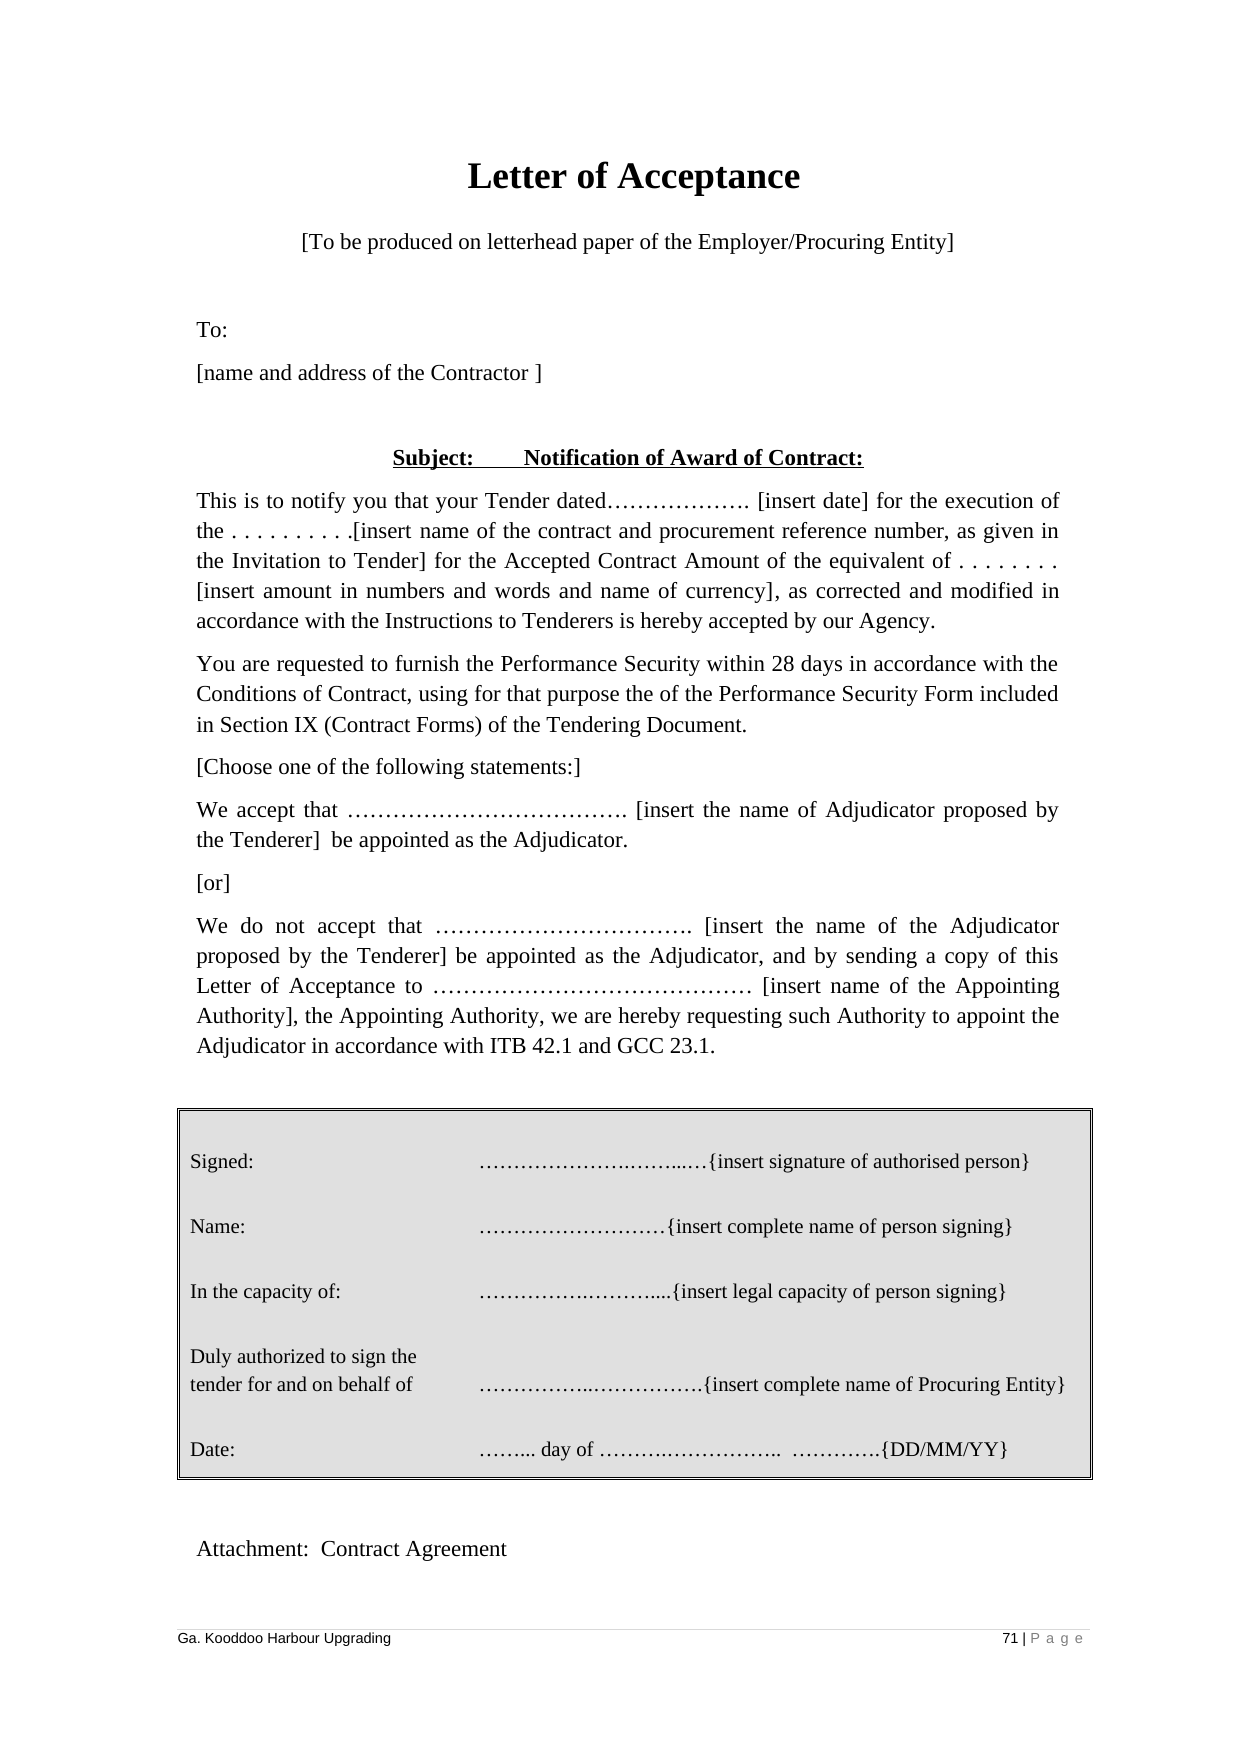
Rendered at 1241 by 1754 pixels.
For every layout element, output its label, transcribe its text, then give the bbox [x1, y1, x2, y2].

table_header Signed: [180, 1111, 467, 1189]
text Letter of Acceptance [177, 153, 1090, 196]
text [or] [196, 869, 1060, 895]
text Attachment: Contract Agreement [196, 1535, 1060, 1562]
text [name and address of the Contractor ] [196, 359, 1060, 385]
text Subject: Notification of Award of Contract: [196, 444, 1060, 470]
text This is to notify you that your Tender dated………………. [insert date] for the execution of the . . . . . . . . . .[insert name of the contract and procurement reference number, as given in the Invitation to Tender] for the Accepted Contract Amount of the equivalent of . . . . . . . . [insert amount in numbers and words and name of currency], as corrected and modified in accordance with the Instructions to Tenderers is hereby accepted by our Agency. [196, 487, 1060, 634]
table_cell Date: [180, 1412, 467, 1477]
text [To be produced on letterhead paper of the Employer/Procuring Entity] [196, 228, 1060, 254]
text You are requested to furnish the Performance Security within 28 days in accordance with the Conditions of Contract, using for that purpose the of the Performance Security Form included in Section IX (Contract Forms) of the Tendering Document. [196, 650, 1060, 737]
table_cell ……... day of ……….…………….. ………….{DD/MM/YY} [467, 1412, 1090, 1477]
table_cell In the capacity of: [180, 1254, 467, 1319]
table_cell Name: [180, 1189, 467, 1254]
table_cell Duly authorized to sign the tender for and on behalf of [180, 1319, 467, 1412]
table_cell ……………..…………….{insert complete name of Procuring Entity} [467, 1319, 1090, 1412]
table_header ………………….……...…{insert signature of authorised person} [467, 1111, 1090, 1189]
text To: [196, 316, 1060, 342]
table_cell ………………………{insert complete name of person signing} [467, 1189, 1090, 1254]
text We do not accept that ……………………………. [insert the name of the Adjudicator proposed by the Tenderer] be appointed as the Adjudicator, and by sending a copy of this Letter of Acceptance to …………………………………… [insert name of the Appointing Authority], the Appointing Authority, we are hereby requesting such Authority to appoint the Adjudicator in accordance with ITB 42.1 and GCC 23.1. [196, 912, 1060, 1059]
text We accept that ………………………………. [insert the name of Adjudicator proposed by the Tenderer] be appointed as the Adjudicator. [196, 796, 1060, 853]
text [Choose one of the following statements:] [196, 753, 1060, 780]
table_cell …………….………....{insert legal capacity of person signing} [467, 1254, 1090, 1319]
